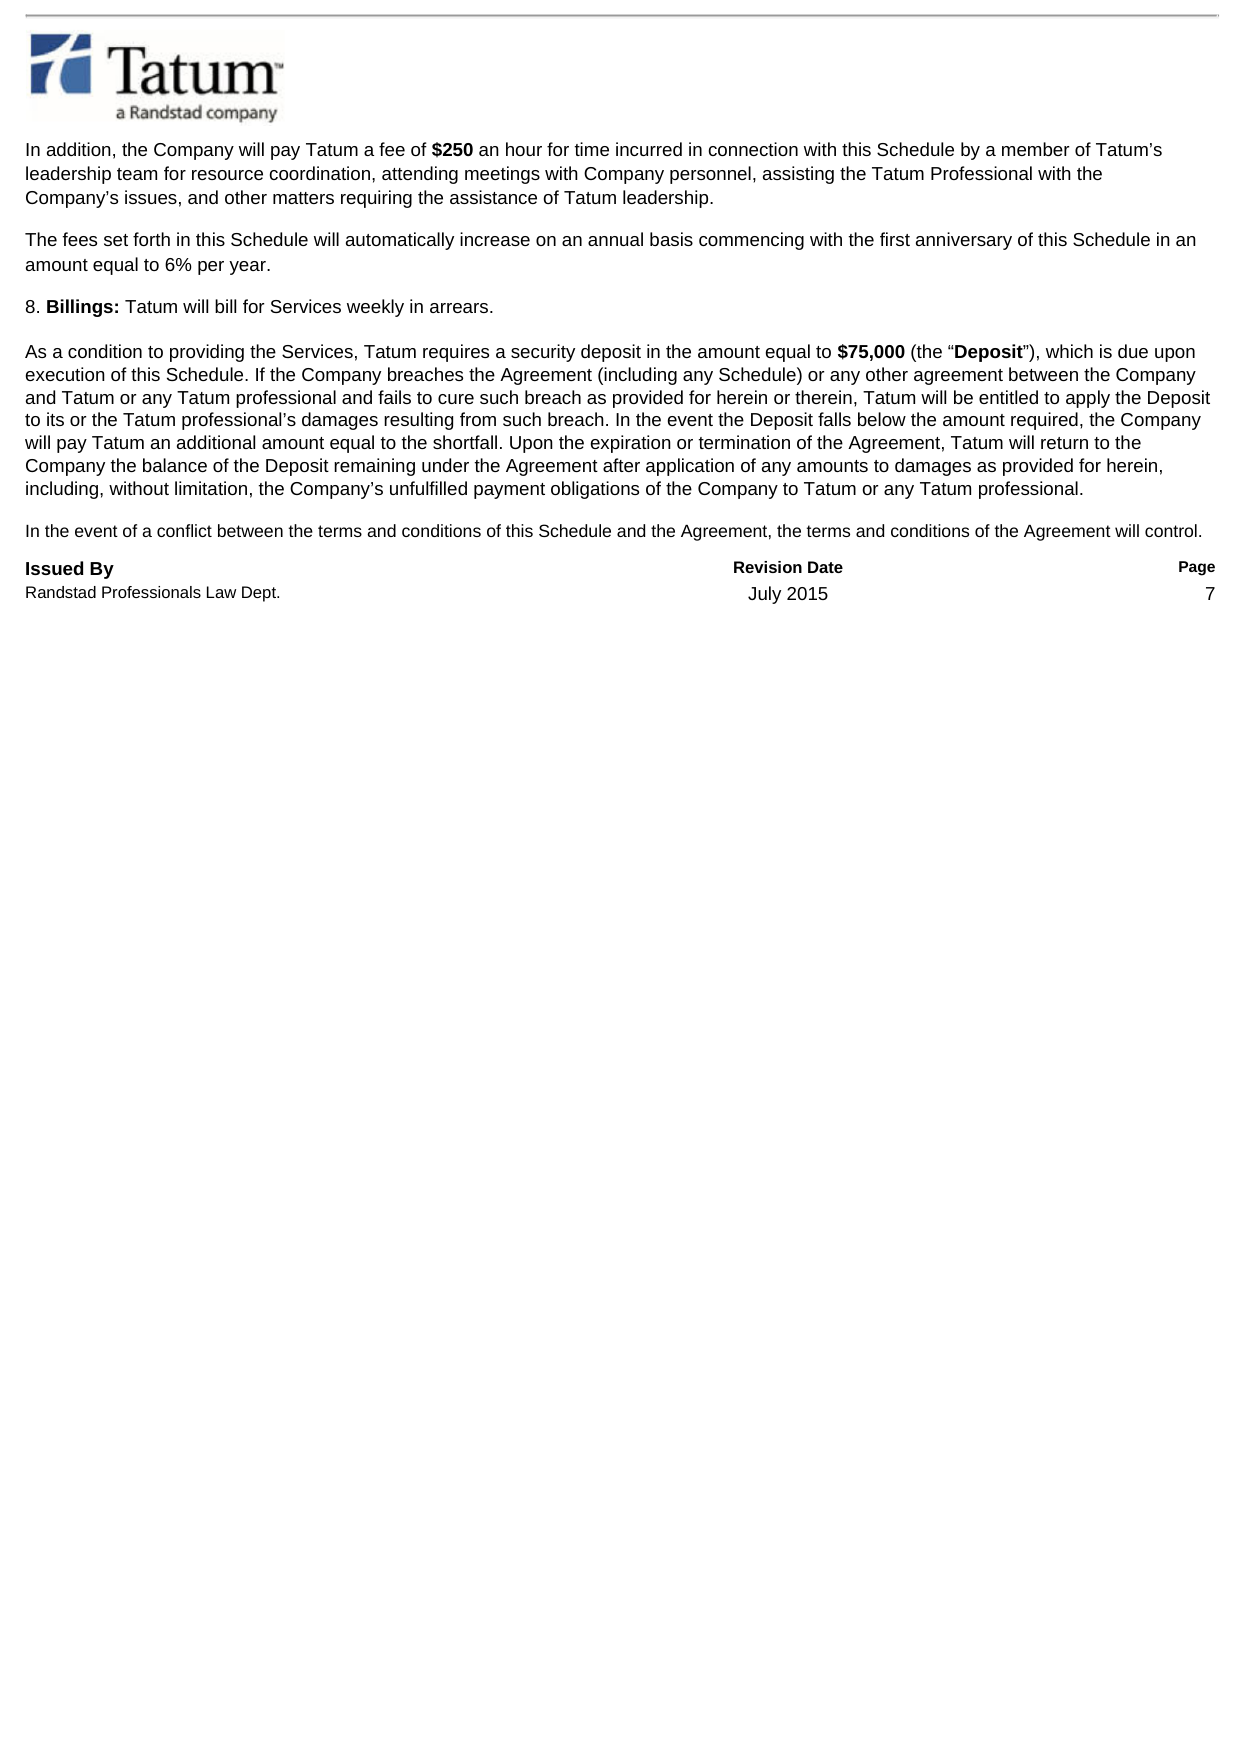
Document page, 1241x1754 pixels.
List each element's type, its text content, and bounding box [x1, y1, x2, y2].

text In addition, the Company will pay Tatum a fee of $250 an hour for time incurred in connection with this Schedule by a member of Tatum’s leadership team for resource coordination, attending meetings with Company personnel, assisting the Tatum Professional with the Company’s issues, and other matters requiring the assistance of Tatum leadership. [25, 139, 1192, 208]
text 7 [1178, 583, 1215, 604]
text In the event of a conflict between the terms and conditions of this Schedule and the Agreement, the terms and conditions of the Agreement will control. [25, 521, 1215, 541]
text As a condition to providing the Services, Tatum requires a security deposit in the amount equal to $75,000 (the “Deposit”), which is due upon execution of this Schedule. If the Company breaches the Agreement (including any Schedule) or any other agreement between the Company and Tatum or any Tatum professional and fails to cure such breach as provided for herein or therein, Tatum will be entitled to apply the Deposit to its or the Tatum professional’s damages resulting from such breach. In the event the Deposit falls below the amount required, the Company will pay Tatum an additional amount equal to the shortfall. Upon the expiration or termination of the Agreement, Tatum will return to the Company the balance of the Deposit remaining under the Agreement after application of any amounts to damages as provided for herein, including, without limitation, the Company’s unfulfilled payment obligations of the Company to Tatum or any Tatum professional. [25, 341, 1211, 499]
text Page [1178, 558, 1215, 576]
text Issued By [25, 558, 657, 580]
text Randstad Professionals Law Dept. [25, 583, 657, 602]
text 8. Billings: Tatum will bill for Services weekly in arrears. [25, 296, 1215, 317]
text July 2015 [732, 583, 844, 604]
picture [23, 14, 1220, 126]
text The fees set forth in this Schedule will automatically increase on an annual basis commencing with the first anniversary of this Schedule in an amount equal to 6% per year. [25, 229, 1199, 275]
text Revision Date [732, 558, 844, 577]
